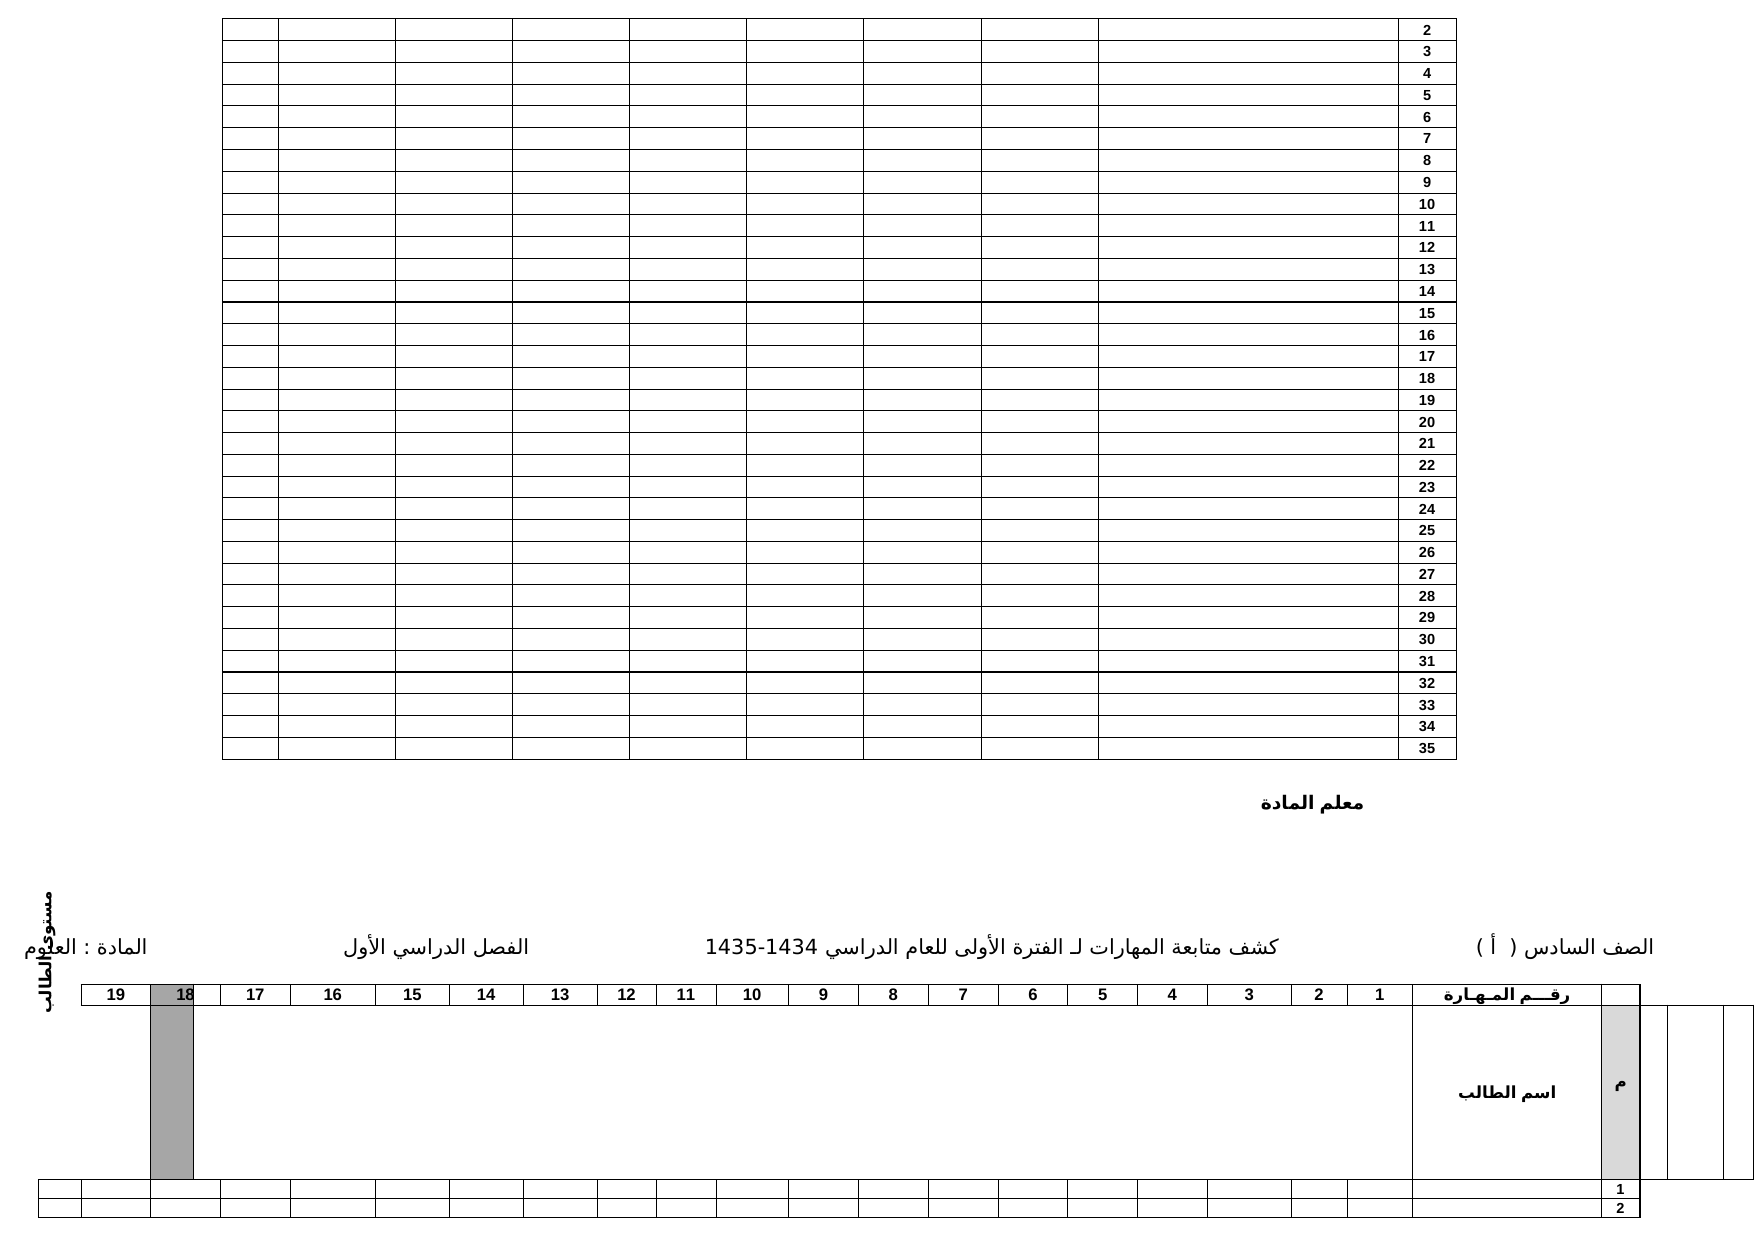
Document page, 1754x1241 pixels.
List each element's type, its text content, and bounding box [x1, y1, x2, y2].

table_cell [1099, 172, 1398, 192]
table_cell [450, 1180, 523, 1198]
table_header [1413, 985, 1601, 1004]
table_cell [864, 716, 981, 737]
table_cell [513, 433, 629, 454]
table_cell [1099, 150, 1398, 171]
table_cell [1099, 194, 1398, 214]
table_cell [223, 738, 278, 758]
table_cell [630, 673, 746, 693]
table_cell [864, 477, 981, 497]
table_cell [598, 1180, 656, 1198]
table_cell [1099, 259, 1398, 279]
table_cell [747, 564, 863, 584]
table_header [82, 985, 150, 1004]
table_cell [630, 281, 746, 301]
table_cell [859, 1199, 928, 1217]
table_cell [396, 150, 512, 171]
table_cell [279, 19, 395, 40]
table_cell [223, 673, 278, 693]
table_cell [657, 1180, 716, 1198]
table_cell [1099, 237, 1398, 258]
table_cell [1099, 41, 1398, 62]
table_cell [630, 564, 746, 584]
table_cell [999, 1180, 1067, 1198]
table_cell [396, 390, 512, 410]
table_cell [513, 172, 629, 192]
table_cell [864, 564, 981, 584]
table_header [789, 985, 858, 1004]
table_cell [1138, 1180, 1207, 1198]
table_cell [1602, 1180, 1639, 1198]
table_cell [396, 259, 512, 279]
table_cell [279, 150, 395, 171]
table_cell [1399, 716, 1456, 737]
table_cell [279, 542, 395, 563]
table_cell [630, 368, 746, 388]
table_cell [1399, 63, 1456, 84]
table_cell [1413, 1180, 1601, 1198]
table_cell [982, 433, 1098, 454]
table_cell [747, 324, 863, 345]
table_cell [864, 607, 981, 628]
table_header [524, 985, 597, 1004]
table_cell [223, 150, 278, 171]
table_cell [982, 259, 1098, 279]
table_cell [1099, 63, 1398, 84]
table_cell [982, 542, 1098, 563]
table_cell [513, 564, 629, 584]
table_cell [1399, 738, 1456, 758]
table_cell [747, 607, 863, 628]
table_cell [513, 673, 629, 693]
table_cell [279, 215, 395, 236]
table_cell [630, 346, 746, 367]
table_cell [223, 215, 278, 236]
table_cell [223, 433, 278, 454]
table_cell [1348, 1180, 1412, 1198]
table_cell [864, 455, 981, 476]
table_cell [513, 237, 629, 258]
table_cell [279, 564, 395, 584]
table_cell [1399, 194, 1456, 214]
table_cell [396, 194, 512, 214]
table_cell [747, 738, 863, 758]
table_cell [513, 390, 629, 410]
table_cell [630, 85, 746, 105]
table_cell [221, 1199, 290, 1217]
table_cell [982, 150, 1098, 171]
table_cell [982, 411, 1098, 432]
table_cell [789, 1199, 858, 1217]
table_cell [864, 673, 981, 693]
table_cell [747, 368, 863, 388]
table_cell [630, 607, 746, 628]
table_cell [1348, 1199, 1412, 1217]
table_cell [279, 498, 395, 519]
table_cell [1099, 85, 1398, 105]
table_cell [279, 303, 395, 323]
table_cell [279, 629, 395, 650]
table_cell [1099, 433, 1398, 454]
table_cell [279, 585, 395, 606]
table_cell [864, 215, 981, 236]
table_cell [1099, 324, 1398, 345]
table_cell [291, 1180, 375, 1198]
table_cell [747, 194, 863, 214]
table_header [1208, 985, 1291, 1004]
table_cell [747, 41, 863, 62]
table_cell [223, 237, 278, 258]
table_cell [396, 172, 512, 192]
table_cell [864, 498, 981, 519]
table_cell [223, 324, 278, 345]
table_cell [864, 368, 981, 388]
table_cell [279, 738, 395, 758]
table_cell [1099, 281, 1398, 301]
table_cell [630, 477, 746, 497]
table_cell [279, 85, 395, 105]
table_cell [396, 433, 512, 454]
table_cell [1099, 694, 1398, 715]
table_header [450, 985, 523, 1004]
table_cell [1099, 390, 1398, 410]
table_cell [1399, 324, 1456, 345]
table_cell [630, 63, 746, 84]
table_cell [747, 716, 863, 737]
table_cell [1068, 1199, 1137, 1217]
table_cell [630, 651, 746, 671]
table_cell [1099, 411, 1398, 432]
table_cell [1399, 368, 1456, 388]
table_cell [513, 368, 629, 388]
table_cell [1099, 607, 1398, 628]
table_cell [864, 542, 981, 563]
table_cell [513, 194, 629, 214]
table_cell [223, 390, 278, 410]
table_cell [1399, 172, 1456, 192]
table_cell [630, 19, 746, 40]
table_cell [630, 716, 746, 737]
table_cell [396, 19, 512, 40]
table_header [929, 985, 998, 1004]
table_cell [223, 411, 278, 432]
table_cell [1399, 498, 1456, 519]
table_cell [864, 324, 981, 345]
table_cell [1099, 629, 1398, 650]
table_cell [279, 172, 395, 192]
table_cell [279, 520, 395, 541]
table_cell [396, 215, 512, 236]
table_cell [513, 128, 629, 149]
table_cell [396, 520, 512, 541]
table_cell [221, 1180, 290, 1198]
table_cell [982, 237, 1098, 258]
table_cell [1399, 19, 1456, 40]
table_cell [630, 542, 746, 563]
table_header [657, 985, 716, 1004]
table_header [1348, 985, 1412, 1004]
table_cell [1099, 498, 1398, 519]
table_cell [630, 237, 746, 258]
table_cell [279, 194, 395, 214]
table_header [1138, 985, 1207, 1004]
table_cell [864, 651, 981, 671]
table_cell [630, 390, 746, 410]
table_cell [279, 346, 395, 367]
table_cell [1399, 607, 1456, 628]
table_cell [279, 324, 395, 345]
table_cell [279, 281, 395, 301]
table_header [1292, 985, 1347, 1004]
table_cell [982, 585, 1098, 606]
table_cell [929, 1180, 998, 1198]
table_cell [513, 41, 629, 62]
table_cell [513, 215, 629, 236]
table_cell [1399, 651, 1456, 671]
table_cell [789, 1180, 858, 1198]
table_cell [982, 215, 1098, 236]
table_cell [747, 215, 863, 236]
text الصف السادس ( أ ) كشف متابعة المهارات لـ الفترة الأولى للعام الدراسي 1434-1435 الفصل الدراسي الأول المادة : العلوم [10, 935, 1668, 959]
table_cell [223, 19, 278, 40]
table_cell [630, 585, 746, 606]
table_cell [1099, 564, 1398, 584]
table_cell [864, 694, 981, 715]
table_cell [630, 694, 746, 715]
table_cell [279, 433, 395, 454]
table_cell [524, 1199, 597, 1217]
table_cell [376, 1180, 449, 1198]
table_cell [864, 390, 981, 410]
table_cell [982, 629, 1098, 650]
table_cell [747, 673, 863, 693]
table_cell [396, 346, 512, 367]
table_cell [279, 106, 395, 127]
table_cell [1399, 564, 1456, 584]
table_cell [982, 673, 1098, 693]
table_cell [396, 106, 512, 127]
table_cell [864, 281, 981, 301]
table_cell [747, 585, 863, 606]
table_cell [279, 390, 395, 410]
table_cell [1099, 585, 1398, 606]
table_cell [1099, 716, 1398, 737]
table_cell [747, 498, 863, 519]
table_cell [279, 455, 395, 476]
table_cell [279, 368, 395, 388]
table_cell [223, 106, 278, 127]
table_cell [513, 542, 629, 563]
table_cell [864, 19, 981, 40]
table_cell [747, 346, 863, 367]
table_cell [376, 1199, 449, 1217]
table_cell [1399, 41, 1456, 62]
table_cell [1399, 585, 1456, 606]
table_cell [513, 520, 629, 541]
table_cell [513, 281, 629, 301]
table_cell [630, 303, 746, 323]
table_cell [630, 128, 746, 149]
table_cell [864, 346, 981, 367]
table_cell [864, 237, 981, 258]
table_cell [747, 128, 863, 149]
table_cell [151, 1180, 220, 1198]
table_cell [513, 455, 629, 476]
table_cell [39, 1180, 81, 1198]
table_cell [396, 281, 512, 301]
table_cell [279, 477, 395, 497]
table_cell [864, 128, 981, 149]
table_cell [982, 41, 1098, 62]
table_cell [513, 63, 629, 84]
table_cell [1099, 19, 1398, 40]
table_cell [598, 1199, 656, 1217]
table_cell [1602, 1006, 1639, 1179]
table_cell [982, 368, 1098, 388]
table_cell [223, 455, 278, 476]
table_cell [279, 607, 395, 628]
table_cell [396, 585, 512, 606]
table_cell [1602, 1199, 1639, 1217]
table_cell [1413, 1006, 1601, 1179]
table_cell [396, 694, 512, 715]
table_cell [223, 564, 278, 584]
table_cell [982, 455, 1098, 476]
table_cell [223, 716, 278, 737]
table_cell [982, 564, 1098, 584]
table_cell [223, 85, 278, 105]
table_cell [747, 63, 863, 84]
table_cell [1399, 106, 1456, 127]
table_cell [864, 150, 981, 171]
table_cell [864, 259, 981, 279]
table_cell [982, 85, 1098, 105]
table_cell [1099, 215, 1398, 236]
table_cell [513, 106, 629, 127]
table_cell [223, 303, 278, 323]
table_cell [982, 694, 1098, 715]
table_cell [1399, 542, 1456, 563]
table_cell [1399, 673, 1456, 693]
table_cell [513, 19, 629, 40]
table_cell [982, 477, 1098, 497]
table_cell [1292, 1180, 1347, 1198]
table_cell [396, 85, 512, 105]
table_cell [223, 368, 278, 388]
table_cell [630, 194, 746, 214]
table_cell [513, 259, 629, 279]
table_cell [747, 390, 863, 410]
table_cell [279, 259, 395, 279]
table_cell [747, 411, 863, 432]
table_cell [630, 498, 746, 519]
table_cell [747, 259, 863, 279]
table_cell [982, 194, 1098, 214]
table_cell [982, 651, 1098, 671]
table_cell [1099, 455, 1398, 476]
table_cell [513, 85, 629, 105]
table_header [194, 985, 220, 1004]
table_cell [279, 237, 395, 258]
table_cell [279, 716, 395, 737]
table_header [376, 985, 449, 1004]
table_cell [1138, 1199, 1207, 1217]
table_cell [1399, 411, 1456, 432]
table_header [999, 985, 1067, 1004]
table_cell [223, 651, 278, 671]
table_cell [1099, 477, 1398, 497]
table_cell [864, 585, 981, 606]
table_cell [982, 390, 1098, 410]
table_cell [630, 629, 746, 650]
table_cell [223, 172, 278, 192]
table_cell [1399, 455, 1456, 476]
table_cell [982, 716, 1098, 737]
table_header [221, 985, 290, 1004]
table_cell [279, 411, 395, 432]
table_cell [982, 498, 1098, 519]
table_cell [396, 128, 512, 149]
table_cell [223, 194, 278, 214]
text معلم المادة [10, 791, 1668, 813]
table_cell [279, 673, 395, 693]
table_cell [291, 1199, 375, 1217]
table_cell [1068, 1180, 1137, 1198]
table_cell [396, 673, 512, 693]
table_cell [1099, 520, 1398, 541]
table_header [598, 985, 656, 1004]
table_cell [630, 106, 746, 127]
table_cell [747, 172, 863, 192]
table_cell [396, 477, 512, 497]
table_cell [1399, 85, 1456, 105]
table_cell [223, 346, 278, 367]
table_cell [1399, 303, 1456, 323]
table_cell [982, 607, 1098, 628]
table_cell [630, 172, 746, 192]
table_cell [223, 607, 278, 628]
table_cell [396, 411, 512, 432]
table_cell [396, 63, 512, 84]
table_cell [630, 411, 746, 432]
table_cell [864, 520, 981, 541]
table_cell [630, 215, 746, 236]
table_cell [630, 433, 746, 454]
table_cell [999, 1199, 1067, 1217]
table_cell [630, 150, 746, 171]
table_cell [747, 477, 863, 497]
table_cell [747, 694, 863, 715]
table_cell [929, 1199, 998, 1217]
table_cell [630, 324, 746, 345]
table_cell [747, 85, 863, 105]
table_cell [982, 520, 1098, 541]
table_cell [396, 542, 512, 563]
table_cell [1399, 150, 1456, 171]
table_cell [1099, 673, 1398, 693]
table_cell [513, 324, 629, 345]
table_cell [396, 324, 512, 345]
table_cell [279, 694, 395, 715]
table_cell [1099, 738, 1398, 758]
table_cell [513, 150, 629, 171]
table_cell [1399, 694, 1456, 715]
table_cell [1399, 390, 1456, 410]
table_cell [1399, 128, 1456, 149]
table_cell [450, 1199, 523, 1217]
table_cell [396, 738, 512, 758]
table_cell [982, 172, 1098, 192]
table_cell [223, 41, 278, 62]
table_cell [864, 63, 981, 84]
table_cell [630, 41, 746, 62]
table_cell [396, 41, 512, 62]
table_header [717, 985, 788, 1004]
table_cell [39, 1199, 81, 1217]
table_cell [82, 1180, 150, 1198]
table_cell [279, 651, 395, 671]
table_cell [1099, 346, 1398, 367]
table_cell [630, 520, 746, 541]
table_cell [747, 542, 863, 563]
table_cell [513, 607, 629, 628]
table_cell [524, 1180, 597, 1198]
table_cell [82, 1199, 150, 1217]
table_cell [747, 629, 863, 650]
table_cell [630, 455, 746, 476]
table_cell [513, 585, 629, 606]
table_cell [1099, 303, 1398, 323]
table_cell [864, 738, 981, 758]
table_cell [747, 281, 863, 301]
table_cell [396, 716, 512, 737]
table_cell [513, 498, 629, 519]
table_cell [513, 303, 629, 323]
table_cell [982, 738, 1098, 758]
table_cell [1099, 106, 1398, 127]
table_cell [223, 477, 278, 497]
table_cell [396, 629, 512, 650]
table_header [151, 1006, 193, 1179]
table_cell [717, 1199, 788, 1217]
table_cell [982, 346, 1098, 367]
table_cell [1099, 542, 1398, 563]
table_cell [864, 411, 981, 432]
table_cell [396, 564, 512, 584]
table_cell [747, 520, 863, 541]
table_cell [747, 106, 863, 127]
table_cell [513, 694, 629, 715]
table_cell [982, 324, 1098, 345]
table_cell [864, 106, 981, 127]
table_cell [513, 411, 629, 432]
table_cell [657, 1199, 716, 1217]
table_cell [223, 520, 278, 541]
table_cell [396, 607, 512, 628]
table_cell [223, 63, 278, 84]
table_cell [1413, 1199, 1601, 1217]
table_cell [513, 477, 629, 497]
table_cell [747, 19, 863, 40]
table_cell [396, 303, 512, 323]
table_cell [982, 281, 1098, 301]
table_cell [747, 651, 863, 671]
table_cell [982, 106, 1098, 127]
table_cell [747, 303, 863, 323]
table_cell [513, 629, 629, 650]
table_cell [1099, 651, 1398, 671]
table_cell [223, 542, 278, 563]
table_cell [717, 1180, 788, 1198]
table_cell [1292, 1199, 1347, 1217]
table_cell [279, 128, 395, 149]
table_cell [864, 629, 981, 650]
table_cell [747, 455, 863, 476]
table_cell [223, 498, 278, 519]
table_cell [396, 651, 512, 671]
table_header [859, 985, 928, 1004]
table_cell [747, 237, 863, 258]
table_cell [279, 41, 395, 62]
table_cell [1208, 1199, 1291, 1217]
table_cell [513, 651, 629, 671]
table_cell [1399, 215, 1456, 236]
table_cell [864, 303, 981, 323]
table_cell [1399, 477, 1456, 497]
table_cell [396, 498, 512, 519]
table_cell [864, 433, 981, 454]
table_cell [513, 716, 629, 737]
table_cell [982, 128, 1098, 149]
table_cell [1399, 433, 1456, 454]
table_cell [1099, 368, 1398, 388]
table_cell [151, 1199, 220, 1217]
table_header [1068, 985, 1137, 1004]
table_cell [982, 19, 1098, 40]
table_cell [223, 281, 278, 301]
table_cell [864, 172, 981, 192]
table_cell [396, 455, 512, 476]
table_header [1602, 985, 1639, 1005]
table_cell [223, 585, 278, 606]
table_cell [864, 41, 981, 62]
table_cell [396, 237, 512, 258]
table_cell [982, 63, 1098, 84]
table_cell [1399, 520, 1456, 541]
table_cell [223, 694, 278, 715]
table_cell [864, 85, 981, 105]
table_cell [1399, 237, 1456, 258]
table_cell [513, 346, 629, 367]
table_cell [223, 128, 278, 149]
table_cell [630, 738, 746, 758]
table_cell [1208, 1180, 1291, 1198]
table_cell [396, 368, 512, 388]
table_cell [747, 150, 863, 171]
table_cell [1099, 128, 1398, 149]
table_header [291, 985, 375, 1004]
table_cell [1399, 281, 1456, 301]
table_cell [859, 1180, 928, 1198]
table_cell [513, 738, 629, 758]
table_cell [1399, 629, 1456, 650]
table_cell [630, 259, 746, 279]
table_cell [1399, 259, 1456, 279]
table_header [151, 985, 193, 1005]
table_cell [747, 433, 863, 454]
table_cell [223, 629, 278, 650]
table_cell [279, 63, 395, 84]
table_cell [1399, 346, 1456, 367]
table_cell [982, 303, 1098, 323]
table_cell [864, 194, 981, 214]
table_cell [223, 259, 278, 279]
